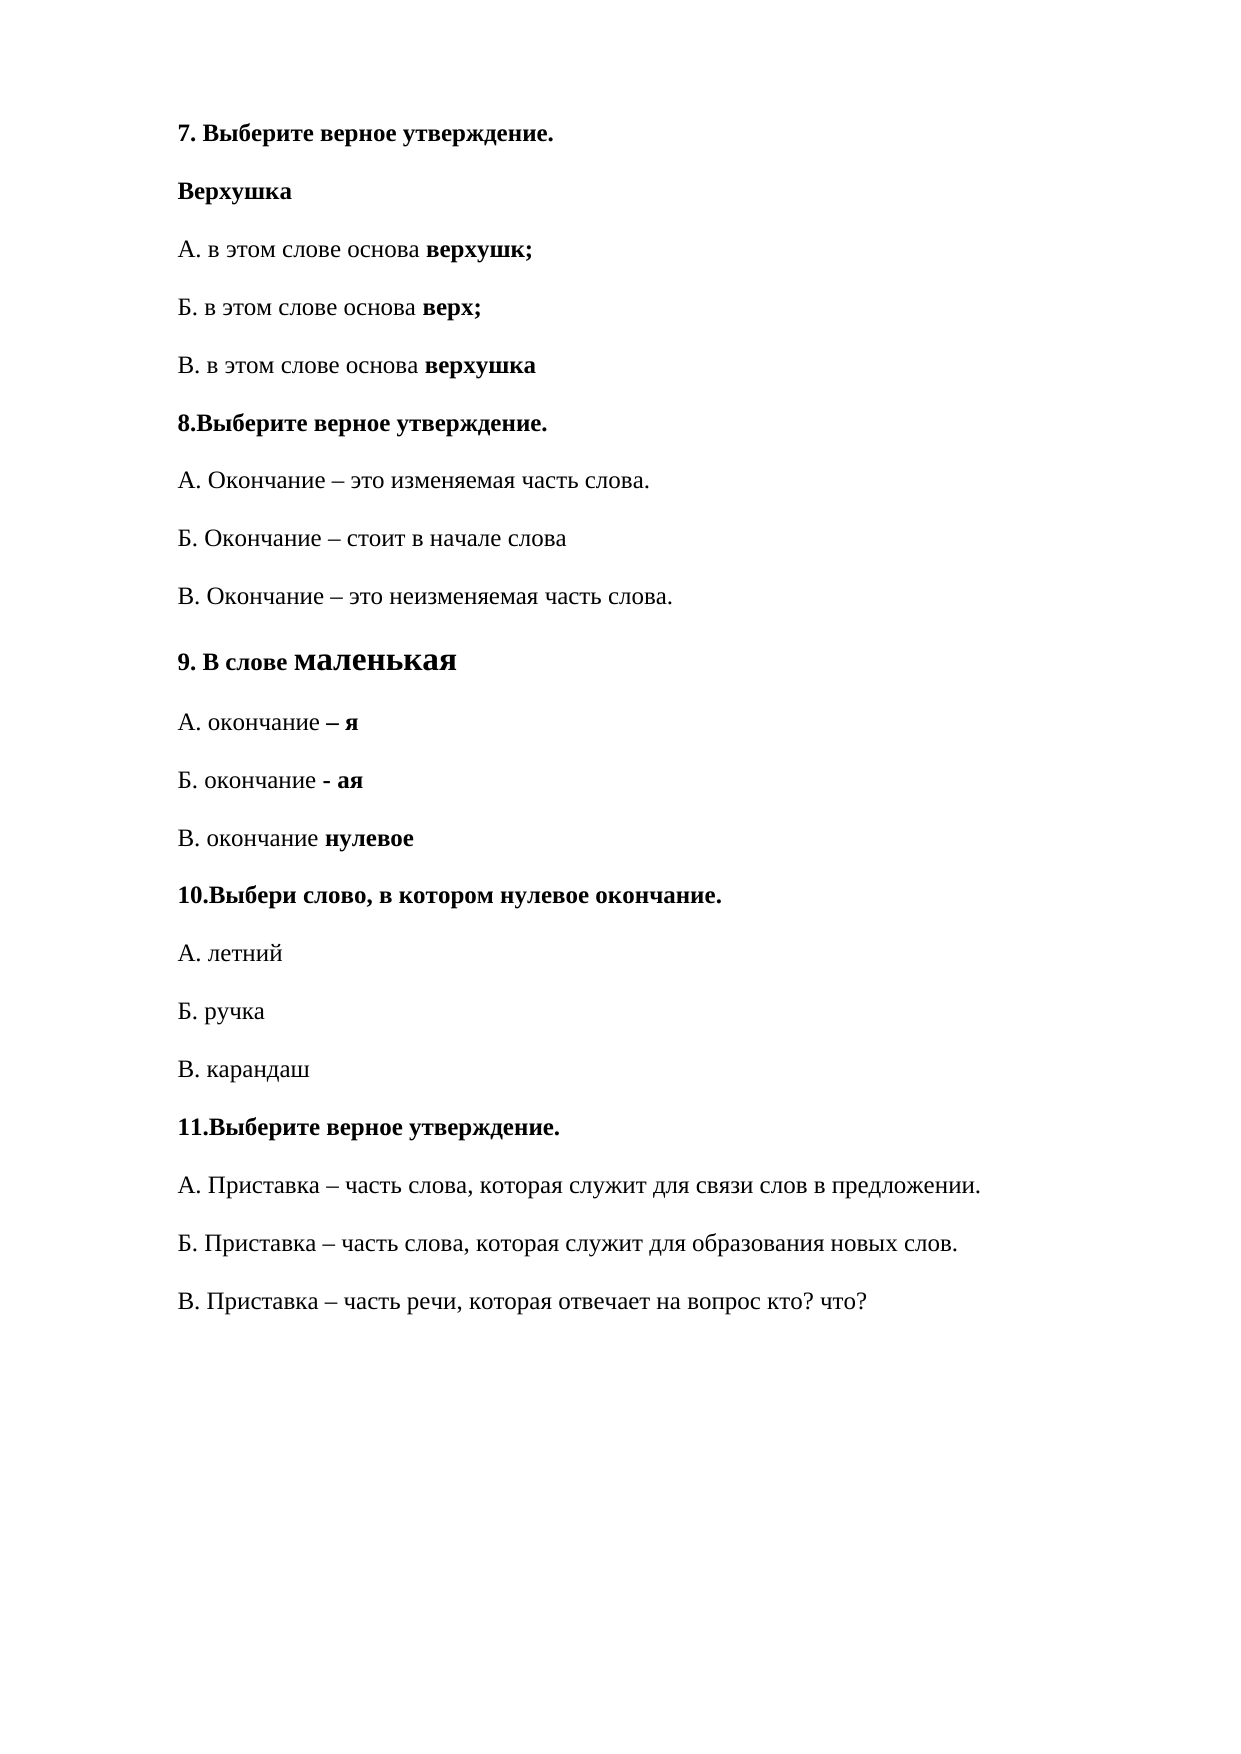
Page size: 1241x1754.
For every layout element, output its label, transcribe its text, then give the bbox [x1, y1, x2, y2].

text А. летний [177, 938, 1152, 967]
text В. карандаш [177, 1054, 1152, 1083]
text Б. ручка [177, 996, 1152, 1025]
text А. Окончание – это изменяемая часть слова. [177, 466, 1152, 494]
text 8.Выберите верное утверждение. [177, 408, 1152, 436]
text 7. Выберите верное утверждение. [177, 118, 1152, 147]
text А. в этом слове основа верхушк; [177, 234, 1152, 263]
text В. в этом слове основа верхушка [177, 350, 1152, 378]
text В. Приставка – часть речи, которая отвечает на вопрос кто? что? [177, 1286, 1152, 1315]
text В. окончание нулевое [177, 823, 1152, 851]
text Б. окончание - ая [177, 765, 1152, 793]
text В. Окончание – это неизменяемая часть слова. [177, 581, 1152, 610]
text Б. Окончание – стоит в начале слова [177, 523, 1152, 552]
text А. Приставка – часть слова, которая служит для связи слов в предложении. [177, 1170, 1152, 1199]
text Верхушка [177, 176, 1152, 205]
text 10.Выбери слово, в котором нулевое окончание. [177, 881, 1152, 909]
text А. окончание – я [177, 707, 1152, 736]
text Б. Приставка – часть слова, которая служит для образования новых слов. [177, 1228, 1152, 1257]
text 9. В слове маленькая [177, 639, 1152, 678]
text Б. в этом слове основа верх; [177, 292, 1152, 321]
text 11.Выберите верное утверждение. [177, 1112, 1152, 1141]
